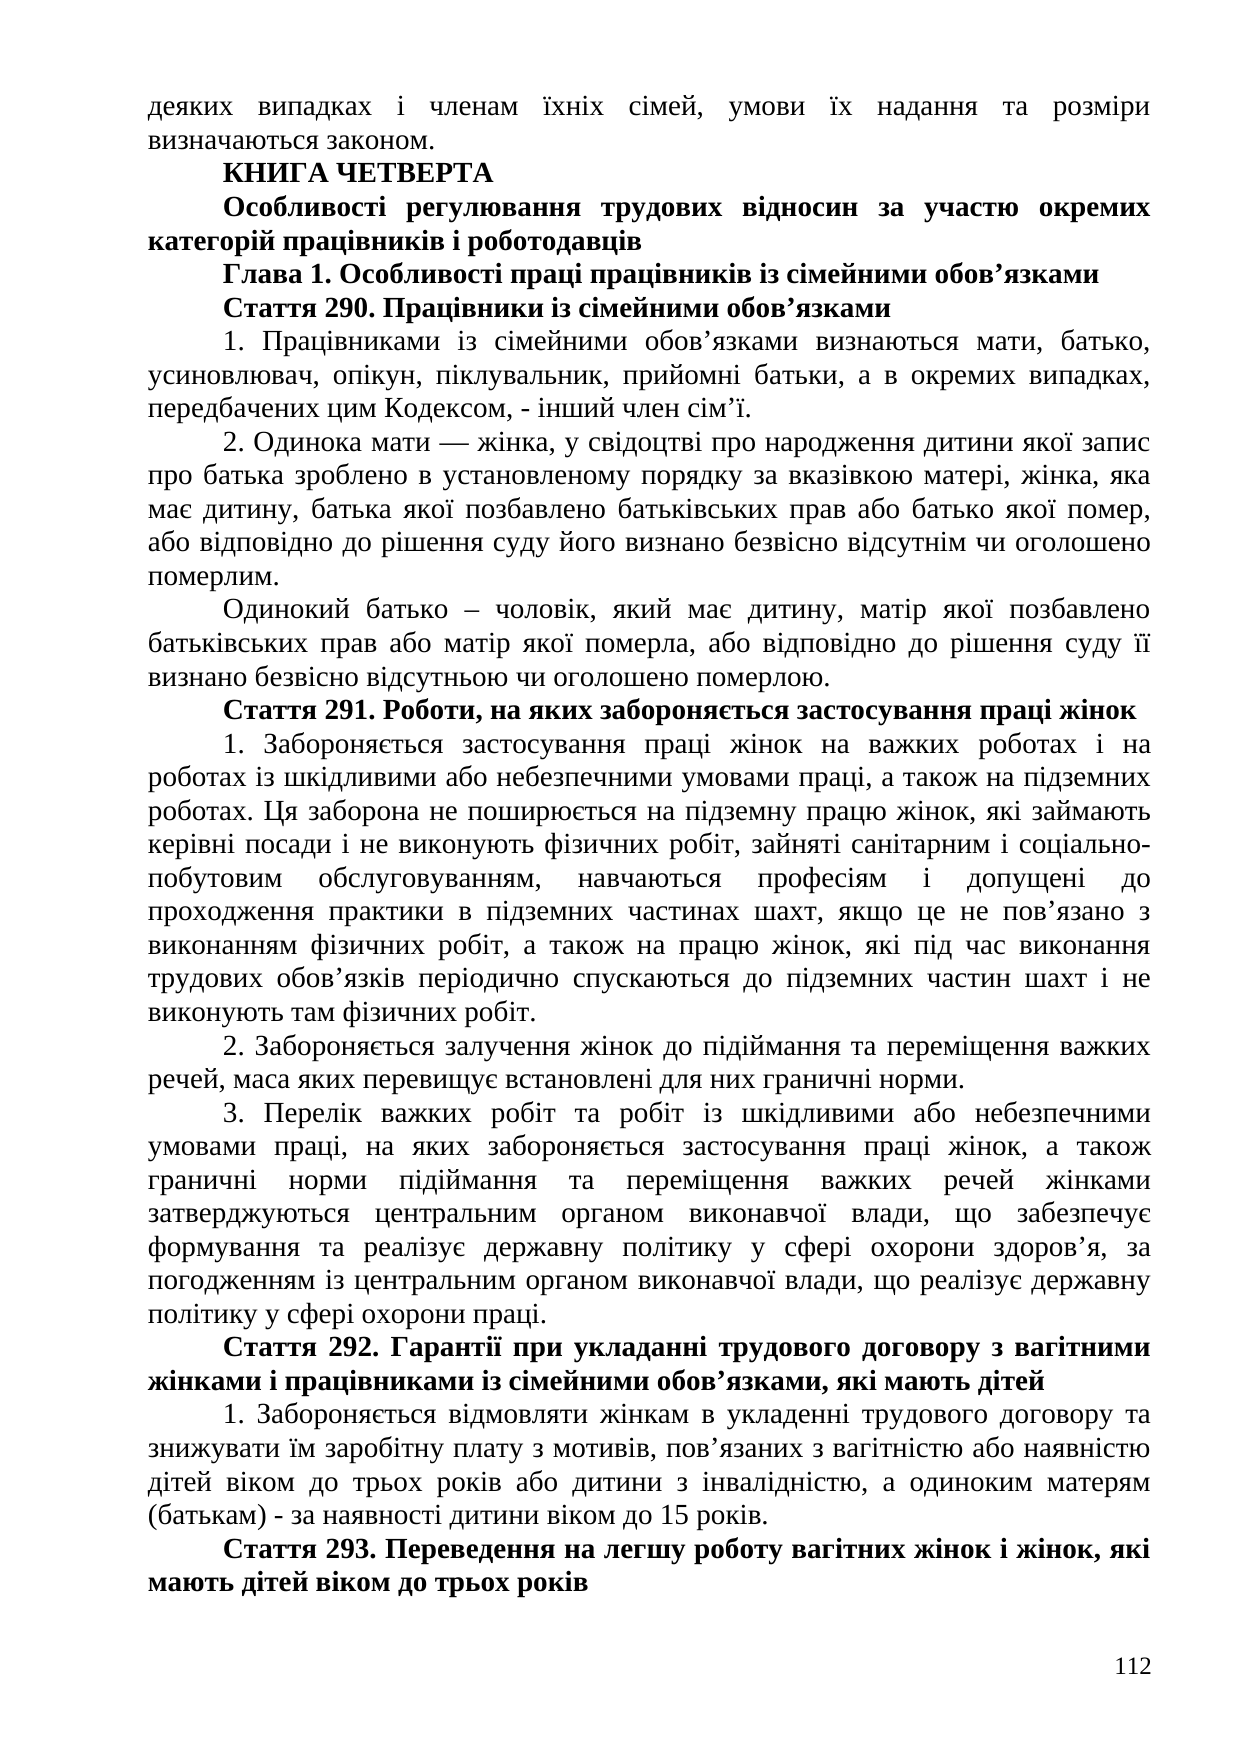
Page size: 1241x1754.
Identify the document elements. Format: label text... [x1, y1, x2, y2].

text Особливості регулювання трудових відносин за участю окремих категорій працівників і роботодавців [148, 189, 1152, 256]
text КНИГА ЧЕТВЕРТА [148, 156, 1152, 189]
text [148, 88, 1152, 156]
text 1. Забороняється відмовляти жінкам в укладенні трудового договору та знижувати їм заробітну плату з мотивів, пов’язаних з вагітністю або наявністю дітей віком до трьох років або дитини з інвалідністю, а одиноким матерям (батькам) - за наявності дитини віком до 15 років. [148, 1397, 1152, 1531]
text 1. Працівниками із сімейними обов’язками визнаються мати, батько, усиновлювач, опікун, піклувальник, прийомні батьки, а в окремих випадках, передбачених цим Кодексом, - інший член сім’ї. [148, 323, 1152, 424]
text Стаття 292. Гарантії при укладанні трудового договору з вагітними жінками і працівниками із сімейними обов’язками, які мають дітей [148, 1329, 1152, 1397]
text Стаття 291. Роботи, на яких забороняється застосування праці жінок [148, 692, 1152, 726]
text 2. Забороняється залучення жінок до підіймання та переміщення важких речей, маса яких перевищує встановлені для них граничні норми. [148, 1028, 1152, 1095]
text Стаття 290. Працівники із сімейними обов’язками [148, 290, 1152, 323]
text 3. Перелік важких робіт та робіт із шкідливими або небезпечними умовами праці, на яких забороняється застосування праці жінок, а також граничні норми підіймання та переміщення важких речей жінками затверджуються центральним органом виконавчої влади, що забезпечує формування та реалізує державну політику у сфері охорони здоров’я, за погодженням із центральним органом виконавчої влади, що реалізує державну політику у сфері охорони праці. [148, 1095, 1152, 1329]
text 1. Забороняється застосування праці жінок на важких роботах і на роботах із шкідливими або небезпечними умовами праці, а також на підземних роботах. Ця заборона не поширюється на підземну працю жінок, які займають керівні посади і не виконують фізичних робіт, зайняті санітарним і соціально-побутовим обслуговуванням, навчаються професіям і допущені до проходження практики в підземних частинах шахт, якщо це не пов’язано з виконанням фізичних робіт, а також на працю жінок, які під час виконання трудових обов’язків періодично спускаються до підземних частин шахт і не виконують там фізичних робіт. [148, 726, 1152, 1028]
text 2. Одинока мати — жінка, у свідоцтві про народження дитини якої запис про батька зроблено в установленому порядку за вказівкою матері, жінка, яка має дитину, батька якої позбавлено батьківських прав або батько якої помер, або відповідно до рішення суду його визнано безвісно відсутнім чи оголошено померлим. [148, 424, 1152, 592]
text Глава 1. Особливості праці працівників із сімейними обов’язками [148, 256, 1152, 290]
text Одинокий батько – чоловік, який має дитину, матір якої позбавлено батьківських прав або матір якої померла, або відповідно до рішення суду її визнано безвісно відсутньою чи оголошено померлою. [148, 592, 1152, 692]
text Стаття 293. Переведення на легшу роботу вагітних жінок і жінок, які мають дітей віком до трьох років [148, 1531, 1152, 1598]
